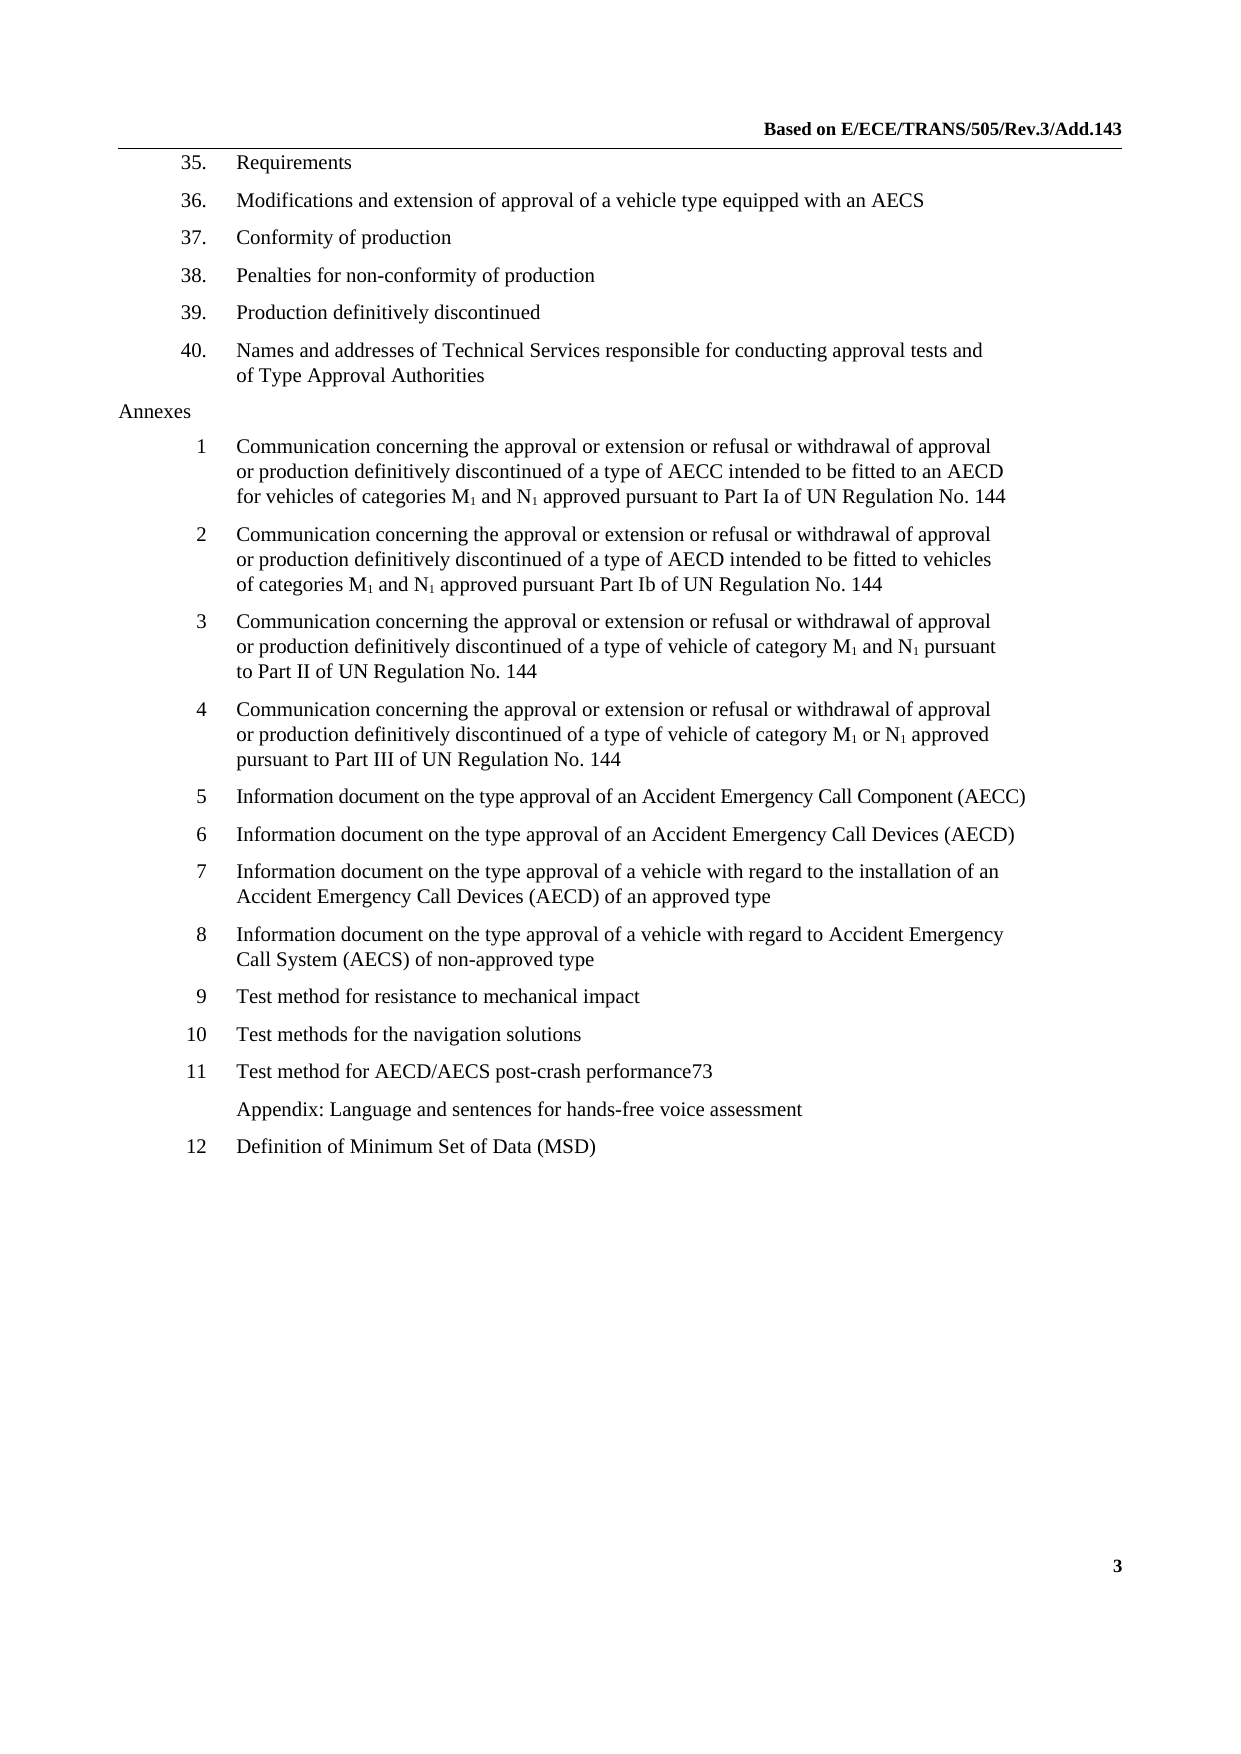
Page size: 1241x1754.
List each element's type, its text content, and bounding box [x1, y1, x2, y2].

text 36. Modifications and extension of approval of a vehicle type equipped with an AECS 44 [118, 187, 1122, 212]
text 4 Communication concerning the approval or extension or refusal or withdrawal of approval or production definitively discontinued of a type of vehicle of category M1 or N1 approved pursuant to Part III of UN Regulation No. 144 52 [118, 696, 1122, 771]
text 6 Information document on the type approval of an Accident Emergency Call Devices (AECD) 55 [118, 821, 1122, 846]
text 35. Requirements 37 [118, 149, 1122, 174]
text 40. Names and addresses of Technical Services responsible for conducting approval tests and of Type Approval Authorities 45 [118, 337, 1122, 387]
text 12 Definition of Minimum Set of Data (MSD) 82 [118, 1133, 1122, 1158]
text 8 Information document on the type approval of a vehicle with regard to Accident Emergency Call System (AECS) of non-approved type 57 [118, 921, 1122, 971]
text 39. Production definitively discontinued 45 [118, 299, 1122, 324]
text 3 Communication concerning the approval or extension or refusal or withdrawal of approval or production definitively discontinued of a type of vehicle of category M1 and N1 pursuant to Part II of UN Regulation No. 144 50 [118, 608, 1122, 683]
text Annexes [118, 399, 1063, 423]
text Appendix: Language and sentences for hands-free voice assessment 75 [118, 1096, 1122, 1121]
text 9 Test method for resistance to mechanical impact 58 [118, 983, 1122, 1008]
text 5 Information document on the type approval of an Accident Emergency Call Component (AECC) 54 [118, 783, 1122, 808]
text 11 Test method for AECD/AECS post-crash performance 73 [118, 1058, 1122, 1083]
text 7 Information document on the type approval of a vehicle with regard to the installation of an Accident Emergency Call Devices (AECD) of an approved type 56 [118, 858, 1122, 908]
text 10 Test methods for the navigation solutions 60 [118, 1021, 1122, 1046]
text 1 Communication concerning the approval or extension or refusal or withdrawal of approval or production definitively discontinued of a type of AECC intended to be fitted to an AECD for vehicles of categories M1 and N1 approved pursuant to Part Ia of UN Regulation No. 144 46 [118, 433, 1122, 508]
text 38. Penalties for non-conformity of production 45 [118, 262, 1122, 287]
text 37. Conformity of production 45 [118, 224, 1122, 249]
text 2 Communication concerning the approval or extension or refusal or withdrawal of approval or production definitively discontinued of a type of AECD intended to be fitted to vehicles of categories M1 and N1 approved pursuant Part Ib of UN Regulation No. 144 48 [118, 521, 1122, 596]
